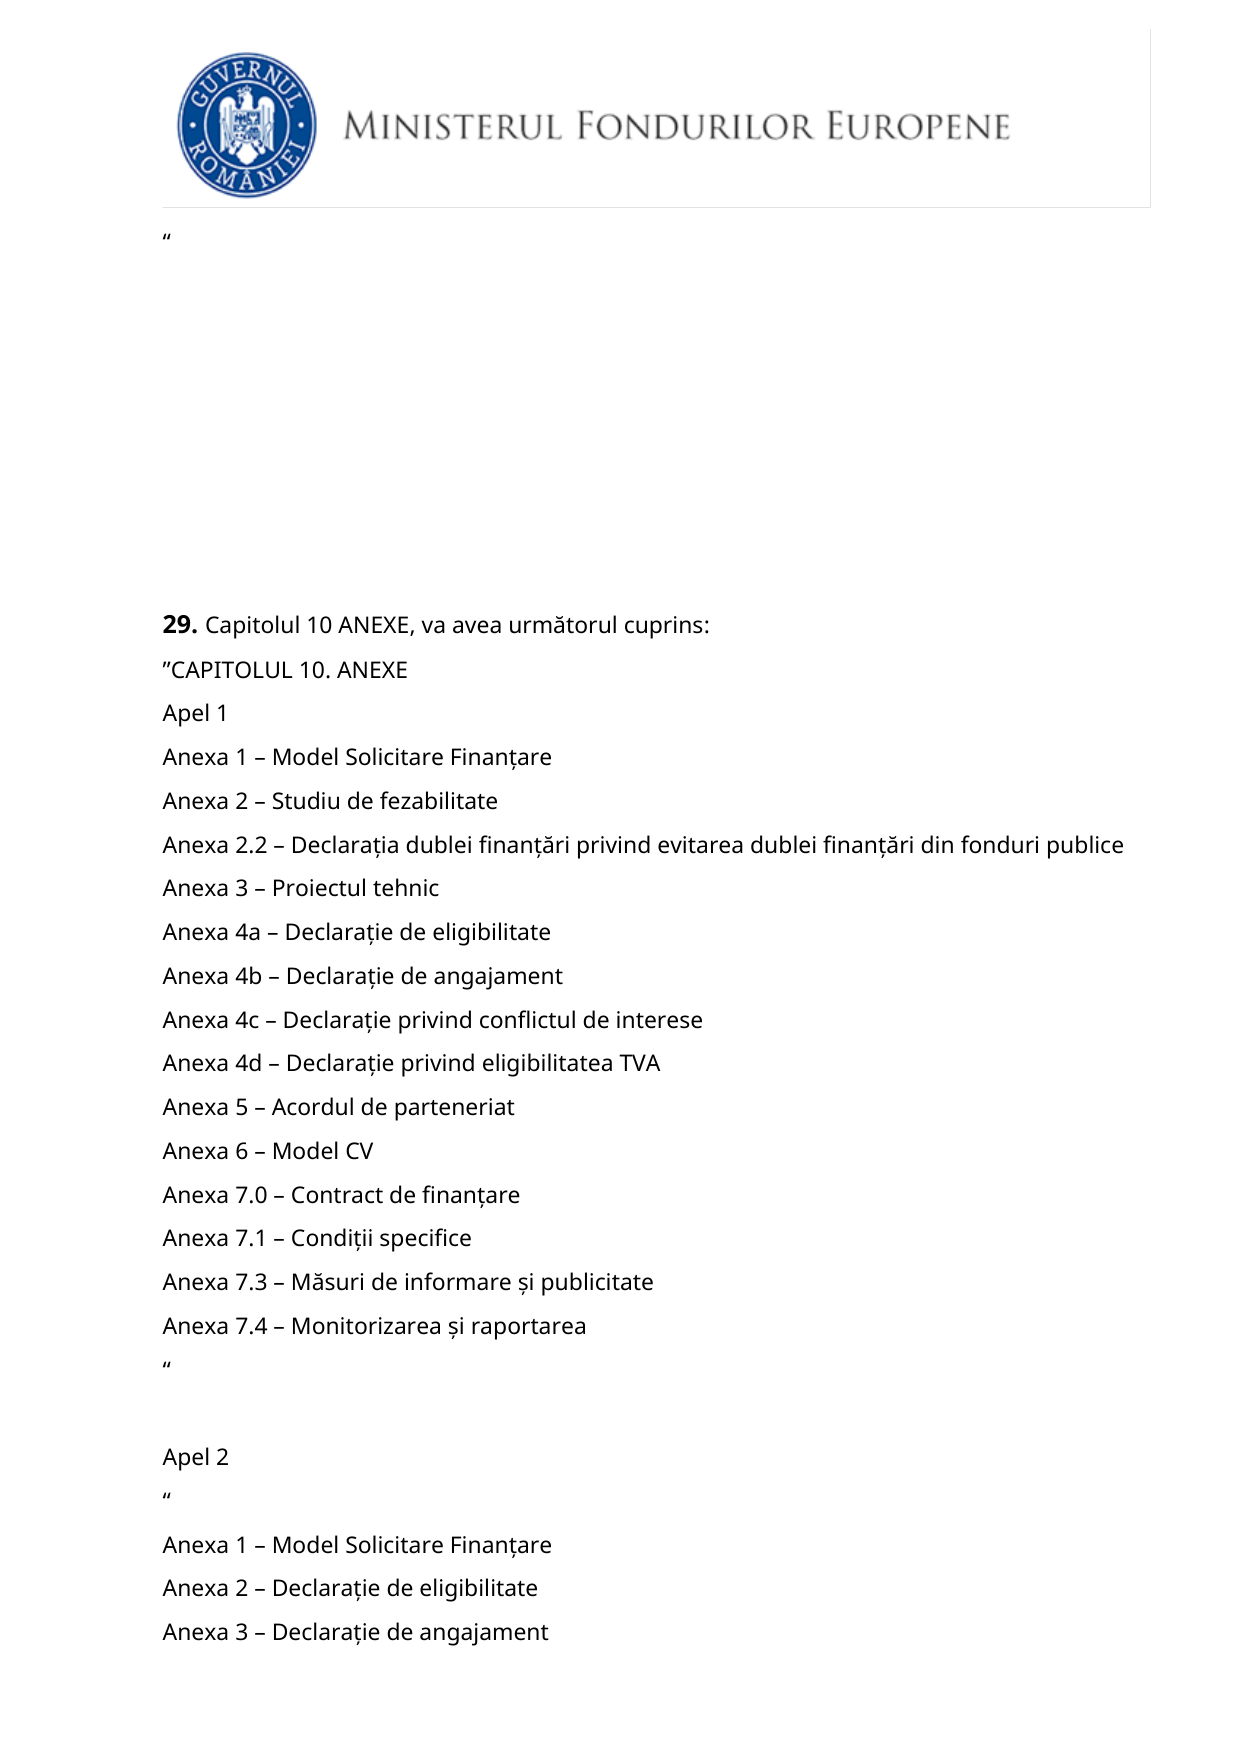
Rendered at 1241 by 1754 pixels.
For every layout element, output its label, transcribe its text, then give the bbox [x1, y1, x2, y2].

picture [162, 29, 1152, 209]
text “ [162, 226, 1152, 257]
text Anexa 3 – Proiectul tehnic [162, 872, 1152, 903]
text Anexa 4b – Declarație de angajament [162, 960, 1152, 991]
text “ [162, 1485, 1152, 1516]
text Anexa 1 – Model Solicitare Finanțare [162, 1528, 1152, 1560]
text Anexa 7.4 – Monitorizarea și raportarea [162, 1310, 1152, 1341]
text Anexa 2 – Studiu de fezabilitate [162, 785, 1152, 816]
text Anexa 5 – Acordul de parteneriat [162, 1091, 1152, 1122]
text Anexa 7.1 – Condiții specifice [162, 1222, 1152, 1253]
text ”CAPITOLUL 10. ANEXE [162, 653, 1152, 685]
text Anexa 4c – Declarație privind conflictul de interese [162, 1003, 1152, 1035]
text Anexa 4d – Declarație privind eligibilitatea TVA [162, 1047, 1152, 1078]
text Anexa 2 – Declarație de eligibilitate [162, 1572, 1152, 1603]
text Apel 1 [162, 697, 1152, 728]
text 29. Capitolul 10 ANEXE, va avea următorul cuprins: [162, 607, 1152, 641]
text Anexa 6 – Model CV [162, 1135, 1152, 1166]
text Anexa 1 – Model Solicitare Finanțare [162, 741, 1152, 772]
text Anexa 3 – Declarație de angajament [162, 1616, 1152, 1647]
text Anexa 4a – Declarație de eligibilitate [162, 916, 1152, 947]
text Anexa 7.3 – Măsuri de informare și publicitate [162, 1266, 1152, 1297]
text Anexa 2.2 – Declarația dublei finanțări privind evitarea dublei finanțări din fonduri publice [162, 828, 1152, 860]
text Apel 2 [162, 1441, 1152, 1472]
text Anexa 7.0 – Contract de finanțare [162, 1178, 1152, 1210]
text “ [162, 1353, 1152, 1385]
